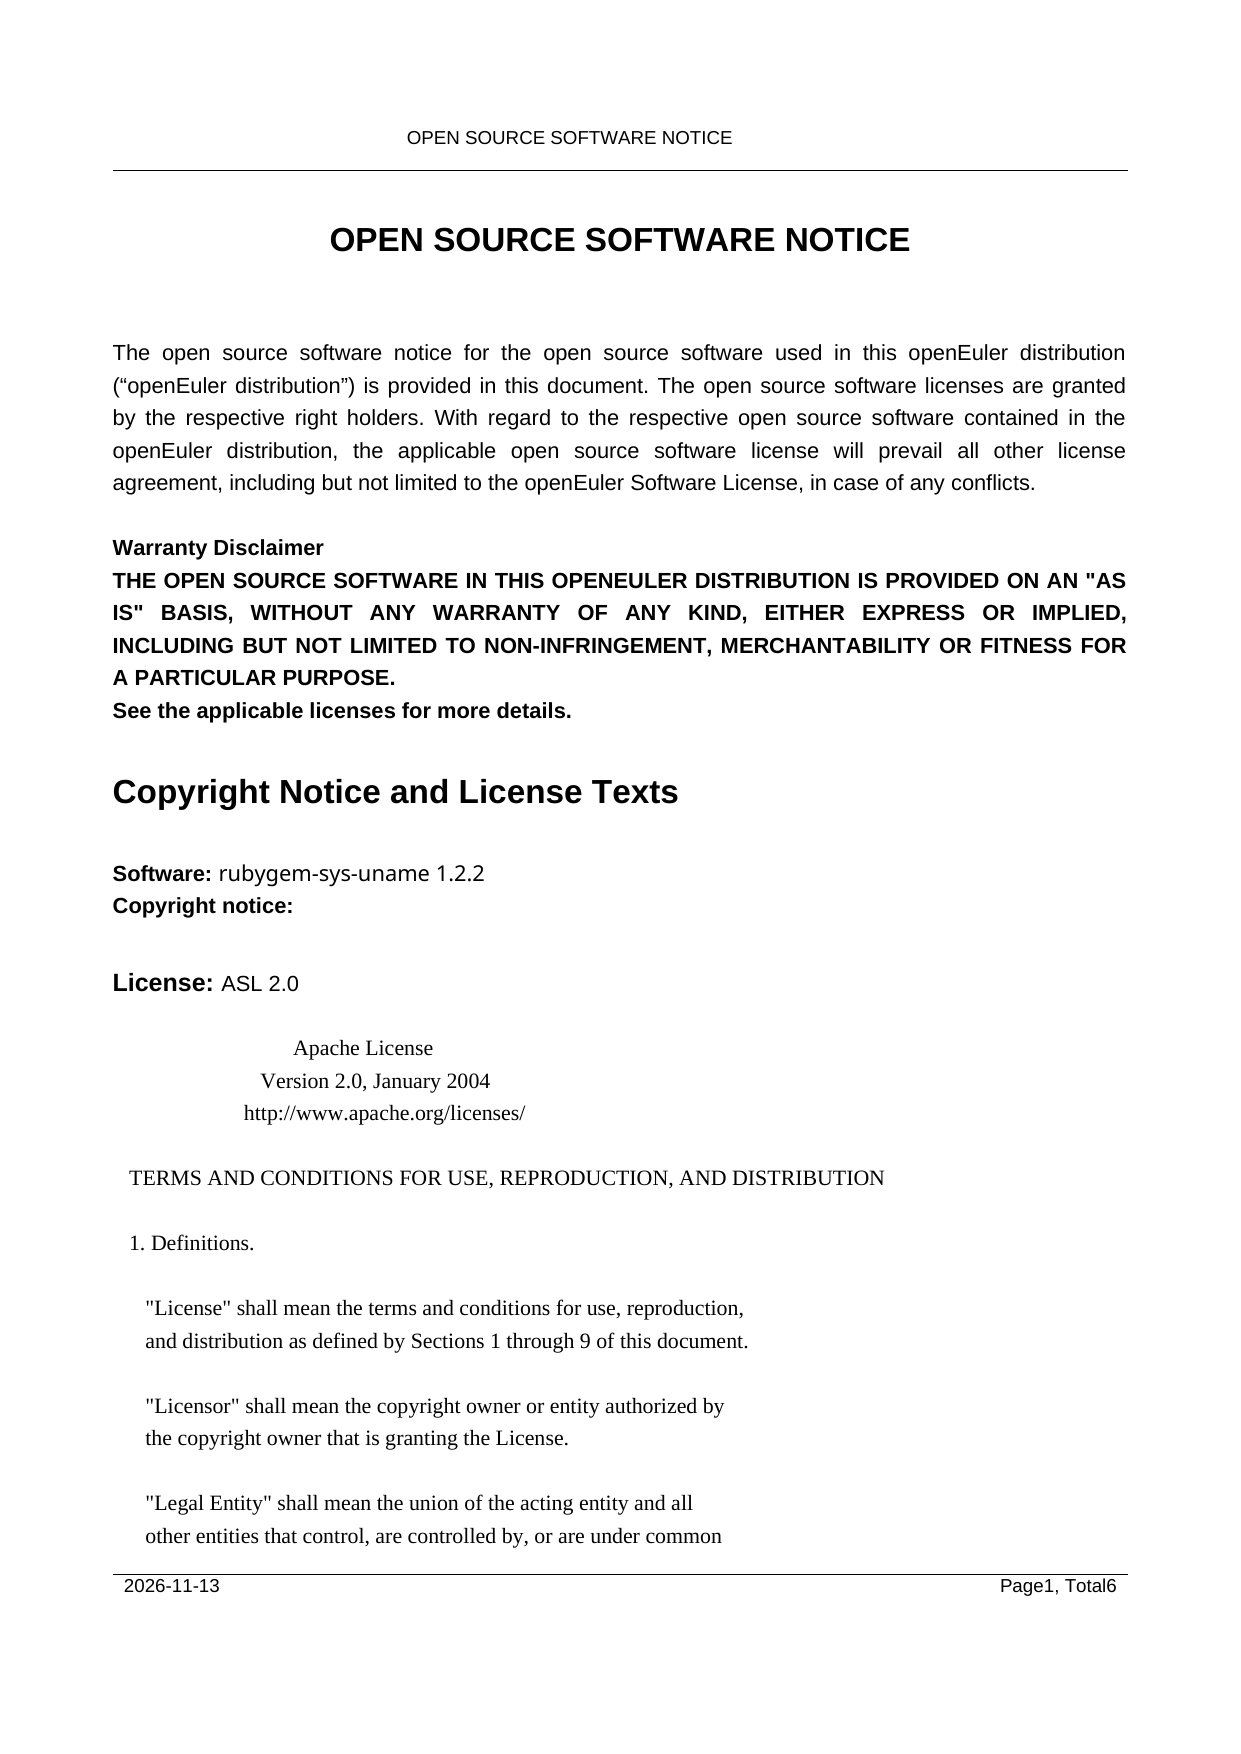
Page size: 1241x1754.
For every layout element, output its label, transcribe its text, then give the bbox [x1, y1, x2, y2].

text License: ASL 2.0 [112, 966, 1128, 999]
title Software: rubygem-sys-uname 1.2.2 [112, 856, 1128, 889]
text Copyright Notice and License Texts [112, 759, 1128, 824]
text The open source software notice for the open source software used in this openEuler distribution (“openEuler distribution”) is provided in this document. The open source software licenses are granted by the respective right holders. With regard to the respective open source software contained in the openEuler distribution, the applicable open source software license will prevail all other license agreement, including but not limited to the openEuler Software License, in case of any conflicts. [112, 336, 1128, 499]
text Copyright notice: [112, 889, 1128, 921]
text THE OPEN SOURCE SOFTWARE IN THIS OPENEULER DISTRIBUTION IS PROVIDED ON AN "AS IS" BASIS, WITHOUT ANY WARRANTY OF ANY KIND, EITHER EXPRESS OR IMPLIED, INCLUDING BUT NOT LIMITED TO NON-INFRINGEMENT, MERCHANTABILITY OR FITNESS FOR A PARTICULAR PURPOSE. See the applicable licenses for more details. [112, 564, 1128, 726]
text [112, 999, 1128, 1551]
text Warranty Disclaimer [112, 531, 1128, 564]
text OPEN SOURCE SOFTWARE NOTICE [112, 206, 1128, 271]
